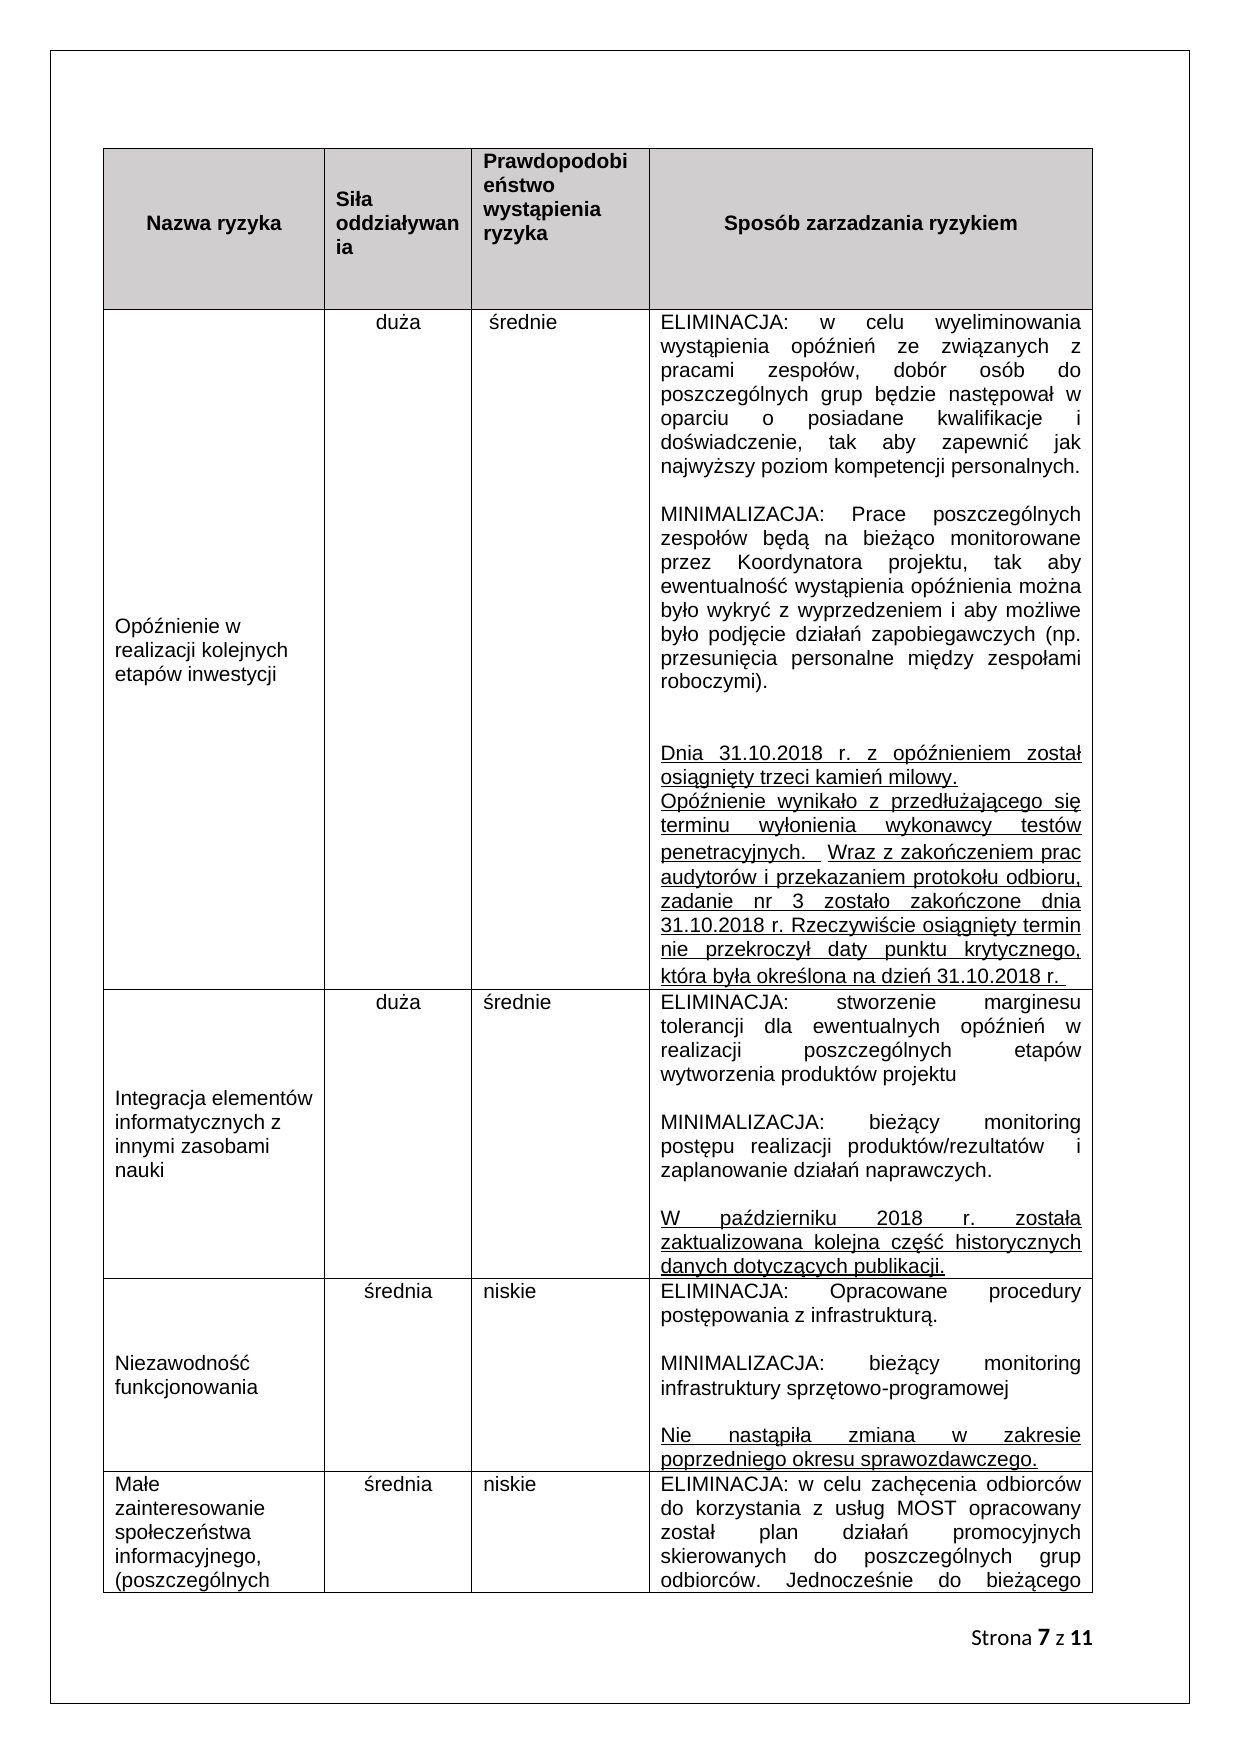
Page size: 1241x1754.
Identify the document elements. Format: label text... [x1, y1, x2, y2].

table_header Prawdopodobieństwo wystąpienia ryzyka [472, 149, 649, 309]
table_header Nazwa ryzyka [104, 149, 324, 309]
table_header Siła oddziaływania [325, 149, 471, 309]
table_cell duża [325, 990, 471, 1277]
table_cell Integracja elementów informatycznych z innymi zasobami nauki [104, 990, 324, 1277]
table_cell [650, 1472, 1092, 1592]
table_cell ELIMINACJA: Opracowane procedury postępowania z infrastrukturą. MINIMALIZACJA: bieżący monitoring infrastruktury sprzętowo‐programowej Nie nastąpiła zmiana w zakresie poprzedniego okresu sprawozdawczego. [650, 1279, 1092, 1471]
table_cell duża [325, 310, 471, 989]
table_cell niskie [472, 1472, 649, 1592]
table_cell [104, 1472, 324, 1592]
table_cell średnia [325, 1472, 471, 1592]
table_cell Niezawodność funkcjonowania [104, 1279, 324, 1471]
table_cell ELIMINACJA: w celu wyeliminowania wystąpienia opóźnień ze związanych z pracami zespołów, dobór osób do poszczególnych grup będzie następował w oparciu o posiadane kwalifikacje i doświadczenie, tak aby zapewnić jak najwyższy poziom kompetencji personalnych. MINIMALIZACJA: Prace poszczególnych zespołów będą na bieżąco monitorowane przez Koordynatora projektu, tak aby ewentualność wystąpienia opóźnienia można było wykryć z wyprzedzeniem i aby możliwe było podjęcie działań zapobiegawczych (np. przesunięcia personalne między zespołami roboczymi). Dnia 31.10.2018 r. z opóźnieniem został osiągnięty trzeci kamień milowy. Opóźnienie wynikało z przedłużającego się terminu wyłonienia wykonawcy testów penetracyjnych. Wraz z zakończeniem prac audytorów i przekazaniem protokołu odbioru, zadanie nr 3 zostało zakończone dnia 31.10.2018 r. Rzeczywiście osiągnięty termin nie przekroczył daty punktu krytycznego, która była określona na dzień 31.10.2018 r. [650, 310, 1092, 989]
table_cell średnia [325, 1279, 471, 1471]
table_cell Opóźnienie w realizacji kolejnych etapów inwestycji [104, 310, 324, 989]
table_cell średnie [472, 310, 649, 989]
table_header Sposób zarzadzania ryzykiem [650, 149, 1092, 309]
table_cell ELIMINACJA: stworzenie marginesu tolerancji dla ewentualnych opóźnień w realizacji poszczególnych etapów wytworzenia produktów projektu MINIMALIZACJA: bieżący monitoring postępu realizacji produktów/rezultatów i zaplanowanie działań naprawczych. W październiku 2018 r. została zaktualizowana kolejna część historycznych danych dotyczących publikacji. [650, 990, 1092, 1277]
table_cell średnie [472, 990, 649, 1277]
table_cell niskie [472, 1279, 649, 1471]
